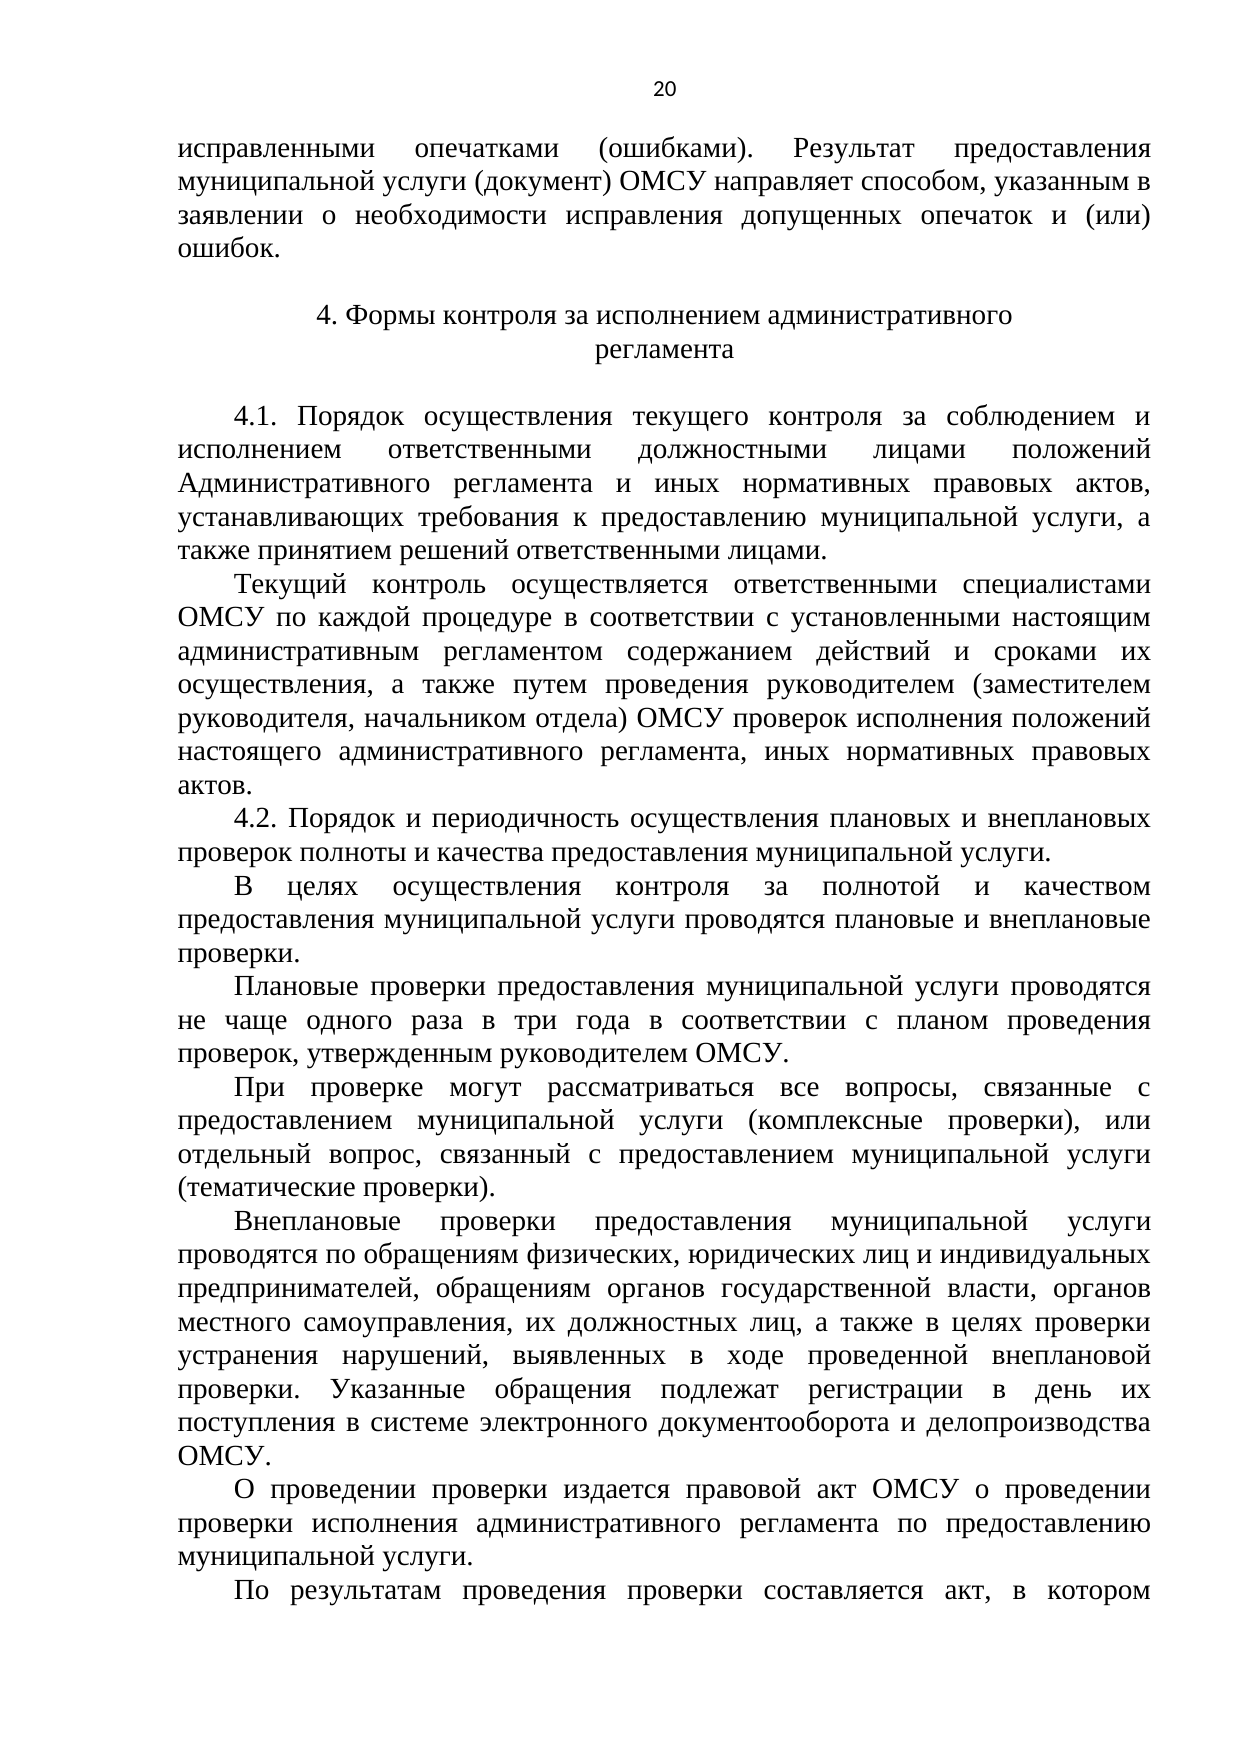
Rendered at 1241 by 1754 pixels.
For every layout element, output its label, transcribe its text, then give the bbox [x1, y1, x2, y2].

text 4.1. Порядок осуществления текущего контроля за соблюдением и исполнением ответственными должностными лицами положений Административного регламента и иных нормативных правовых актов, устанавливающих требования к предоставлению муниципальной услуги, а также принятием решений ответственными лицами. [177, 398, 1152, 566]
text Текущий контроль осуществляется ответственными специалистами ОМСУ по каждой процедуре в соответствии с установленными настоящим административным регламентом содержанием действий и сроками их осуществления, а также путем проведения руководителем (заместителем руководителя, начальником отдела) ОМСУ проверок исполнения положений настоящего административного регламента, иных нормативных правовых актов. [177, 566, 1152, 801]
text В целях осуществления контроля за полнотой и качеством предоставления муниципальной услуги проводятся плановые и внеплановые проверки. [177, 868, 1152, 968]
text Плановые проверки предоставления муниципальной услуги проводятся не чаще одного раза в три года в соответствии с планом проведения проверок, утвержденным руководителем ОМСУ. [177, 968, 1152, 1069]
text О проведении проверки издается правовой акт ОМСУ о проведении проверки исполнения административного регламента по предоставлению муниципальной услуги. [177, 1471, 1152, 1572]
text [177, 130, 1152, 264]
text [177, 1572, 1152, 1606]
text регламента [177, 331, 1152, 364]
text 4. Формы контроля за исполнением административного [177, 297, 1152, 331]
text При проверке могут рассматриваться все вопросы, связанные с предоставлением муниципальной услуги (комплексные проверки), или отдельный вопрос, связанный с предоставлением муниципальной услуги (тематические проверки). [177, 1069, 1152, 1203]
text Внеплановые проверки предоставления муниципальной услуги проводятся по обращениям физических, юридических лиц и индивидуальных предпринимателей, обращениям органов государственной власти, органов местного самоуправления, их должностных лиц, а также в целях проверки устранения нарушений, выявленных в ходе проведенной внеплановой проверки. Указанные обращения подлежат регистрации в день их поступления в системе электронного документооборота и делопроизводства ОМСУ. [177, 1203, 1152, 1471]
text 4.2. Порядок и периодичность осуществления плановых и внеплановых проверок полноты и качества предоставления муниципальной услуги. [177, 801, 1152, 868]
